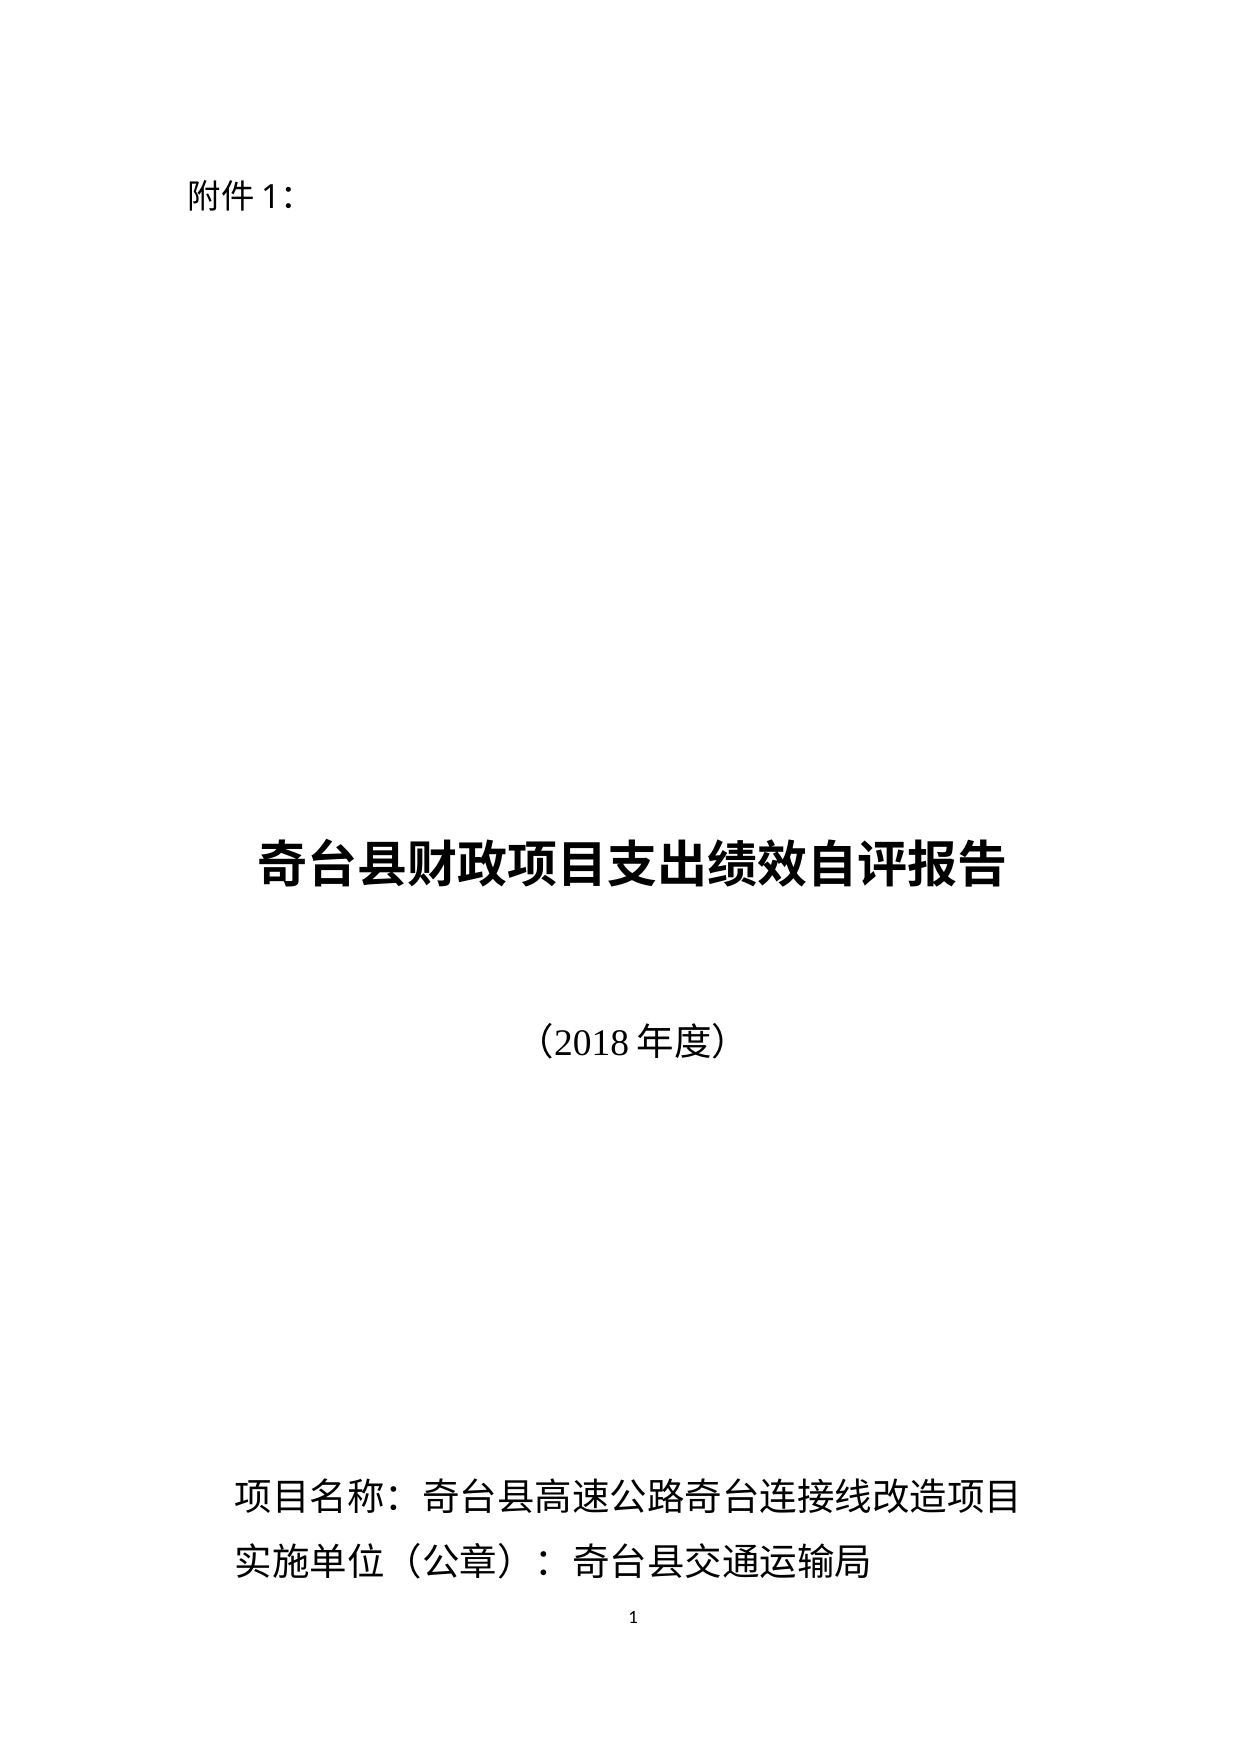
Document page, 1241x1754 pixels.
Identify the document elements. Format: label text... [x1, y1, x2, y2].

text 奇台县财政项目支出绩效自评报告 [187, 812, 1078, 909]
text 实施单位（公章）：奇台县交通运输局 [187, 1527, 1078, 1592]
text （2018年度） [187, 1007, 1078, 1072]
text 项目名称：奇台县高速公路奇台连接线改造项目 [187, 1462, 1078, 1527]
text 附件1： [187, 162, 1078, 227]
